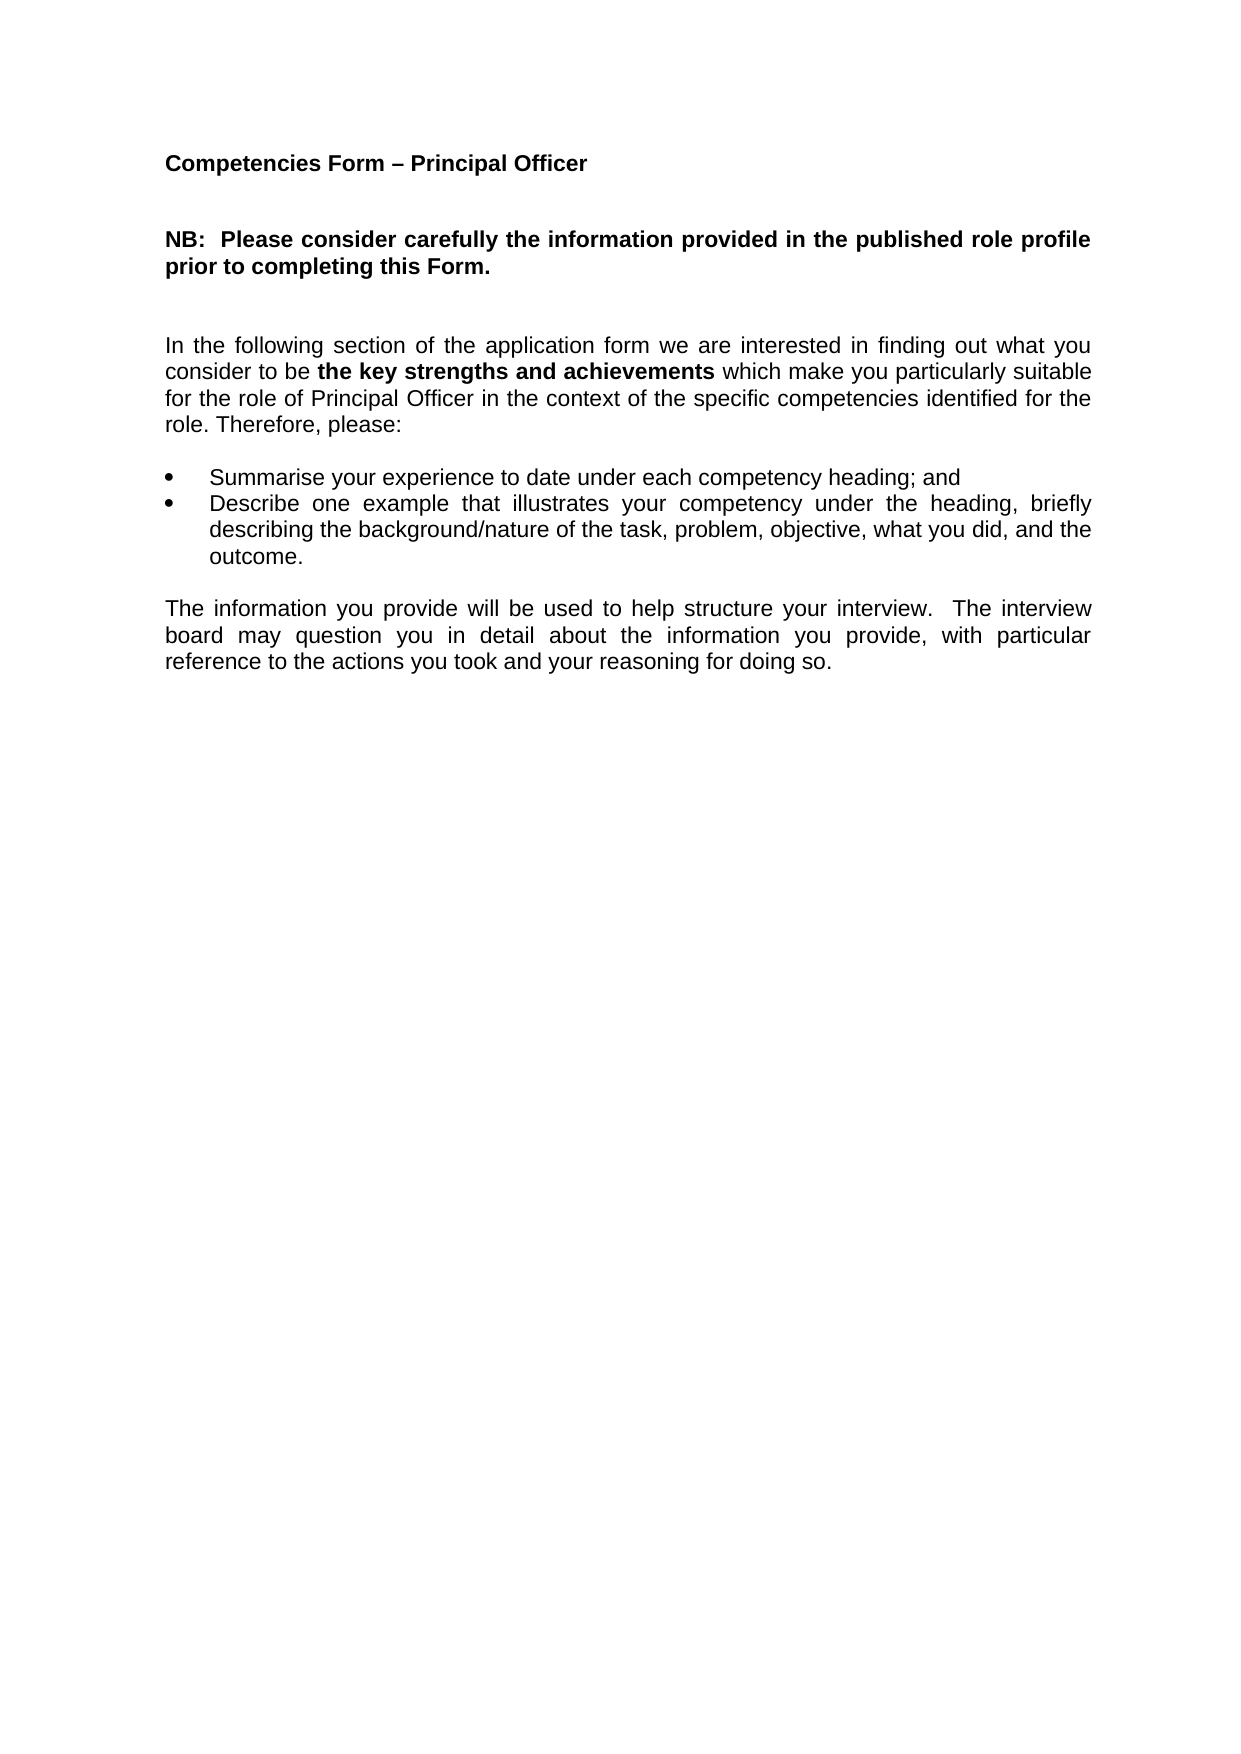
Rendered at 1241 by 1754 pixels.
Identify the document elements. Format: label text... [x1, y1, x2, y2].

list Summarise your experience to date under each competency heading; and [165, 463, 1092, 490]
subtitle Competencies Form – Principal Officer [165, 150, 1092, 176]
list Describe one example that illustrates your competency under the heading, briefly describing the background/nature of the task, problem, objective, what you did, and the outcome. [165, 490, 1092, 569]
text In the following section of the application form we are interested in finding out what you consider to be the key strengths and achievements which make you particularly suitable for the role of Principal Officer in the context of the specific competencies identified for the role. Therefore, please: [165, 332, 1092, 437]
text NB: Please consider carefully the information provided in the published role profile prior to completing this Form. [165, 226, 1092, 279]
text The information you provide will be used to help structure your interview. The interview board may question you in detail about the information you provide, with particular reference to the actions you took and your reasoning for doing so. [165, 595, 1092, 674]
